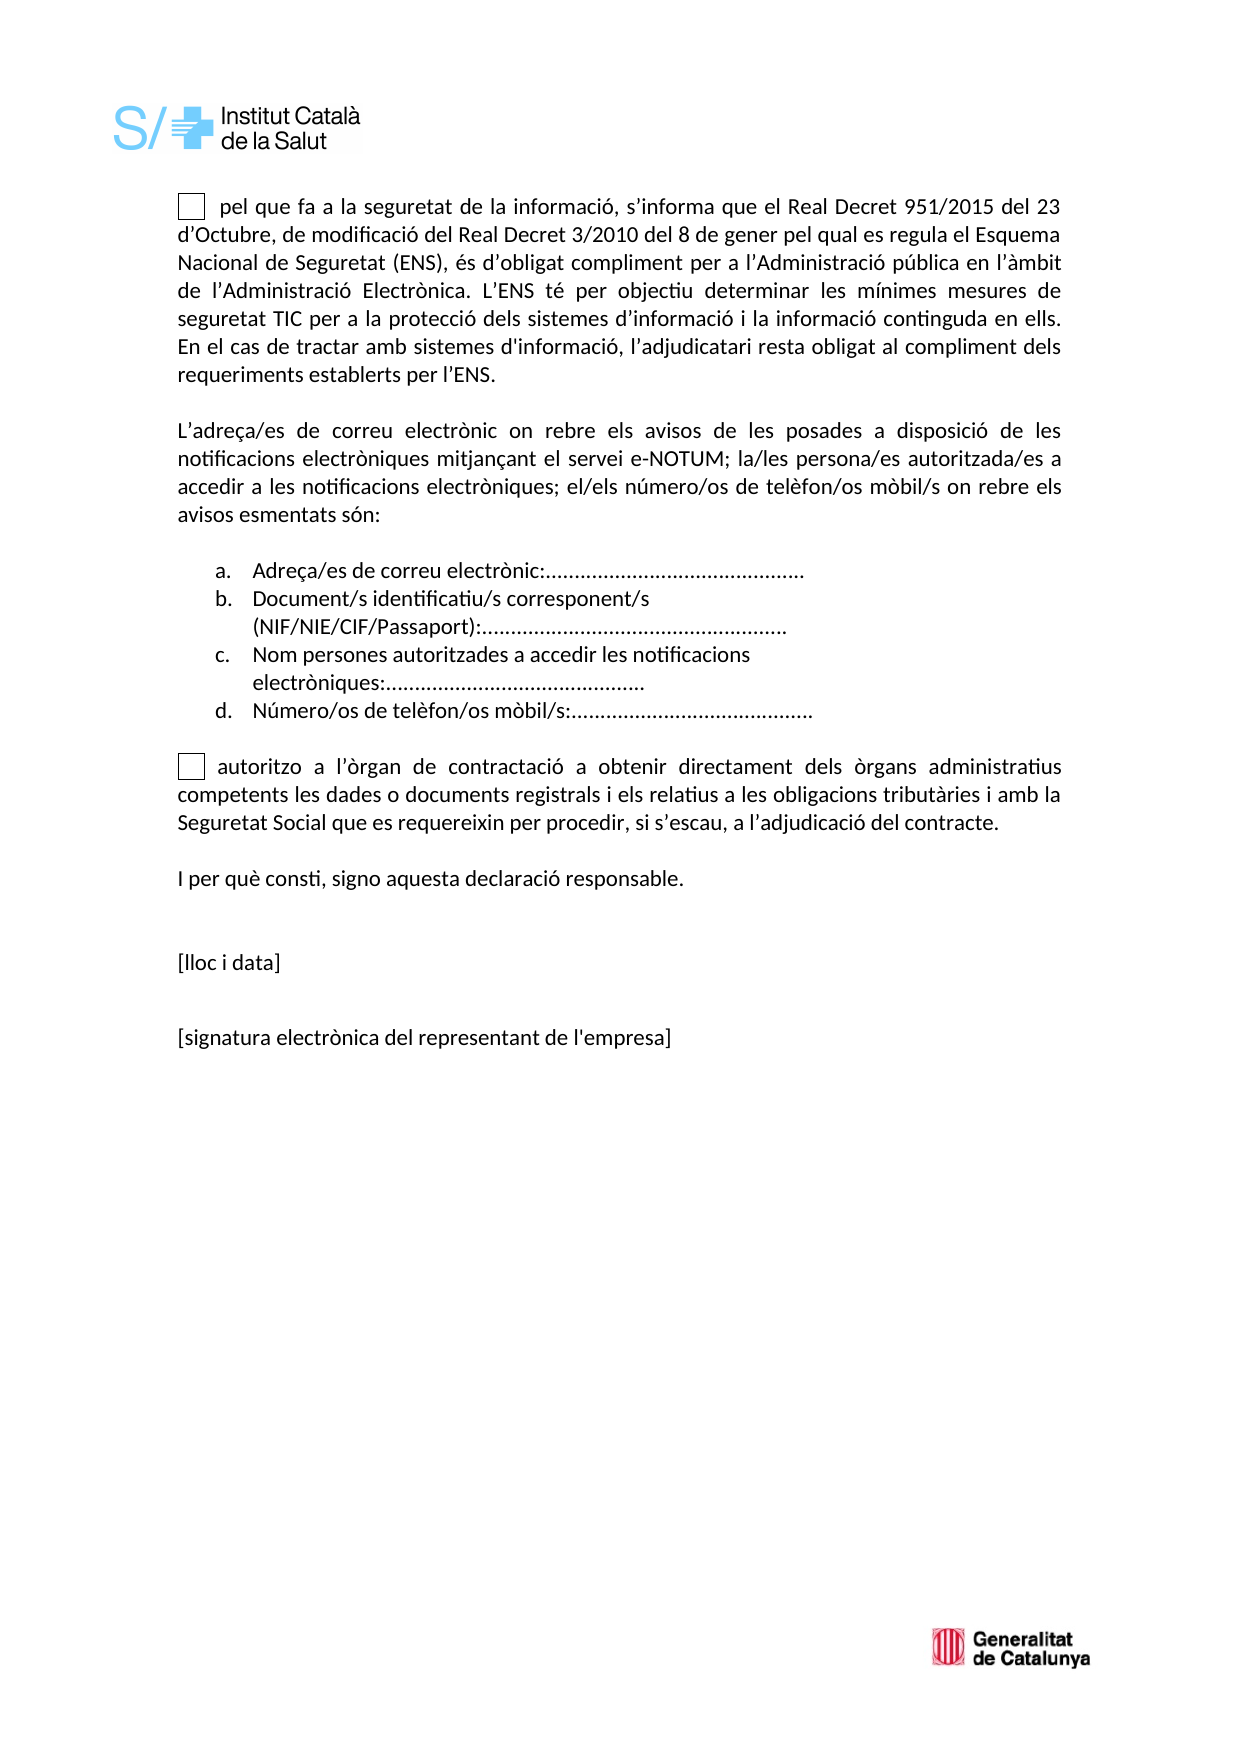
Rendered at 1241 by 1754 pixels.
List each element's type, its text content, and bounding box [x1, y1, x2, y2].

list Adreça/es de correu electrònic:............................................. [215, 556, 1063, 584]
text autoritzo a l’òrgan de contractació a obtenir directament dels òrgans administratius competents les dades o documents registrals i els relatius a les obligacions tributàries i amb la Seguretat Social que es requereixin per procedir, si s’escau, a l’adjudicació del contracte. [177, 752, 1063, 836]
list Document/s identificatiu/s corresponent/s (NIF/NIE/CIF/Passaport):..................................................... [215, 584, 1063, 640]
list Nom persones autoritzades a accedir les notificacions electròniques:............................................. [215, 640, 1063, 696]
text pel que fa a la seguretat de la informació, s’informa que el Real Decret 951/2015 del 23 d’Octubre, de modificació del Real Decret 3/2010 del 8 de gener pel qual es regula el Esquema Nacional de Seguretat (ENS), és d’obligat compliment per a l’Administració pública en l’àmbit de l’Administració Electrònica. L’ENS té per objectiu determinar les mínimes mesures de seguretat TIC per a la protecció dels sistemes d’informació i la informació continguda en ells. En el cas de tractar amb sistemes d'informació, l’adjudicatari resta obligat al compliment dels requeriments establerts per l’ENS. [177, 192, 1063, 388]
picture [112, 103, 363, 154]
text L’adreça/es de correu electrònic on rebre els avisos de les posades a disposició de les notificacions electròniques mitjançant el servei e-NOTUM; la/les persona/es autoritzada/es a accedir a les notificacions electròniques; el/els número/os de telèfon/os mòbil/s on rebre els avisos esmentats són: [177, 416, 1063, 528]
text I per què consti, signo aquesta declaració responsable. [177, 864, 1063, 892]
picture [893, 1621, 1129, 1674]
text [signatura electrònica del representant de l'empresa] [177, 1023, 1063, 1051]
list Número/os de telèfon/os mòbil/s:.......................................... [215, 696, 1063, 724]
text [lloc i data] [177, 948, 1063, 977]
